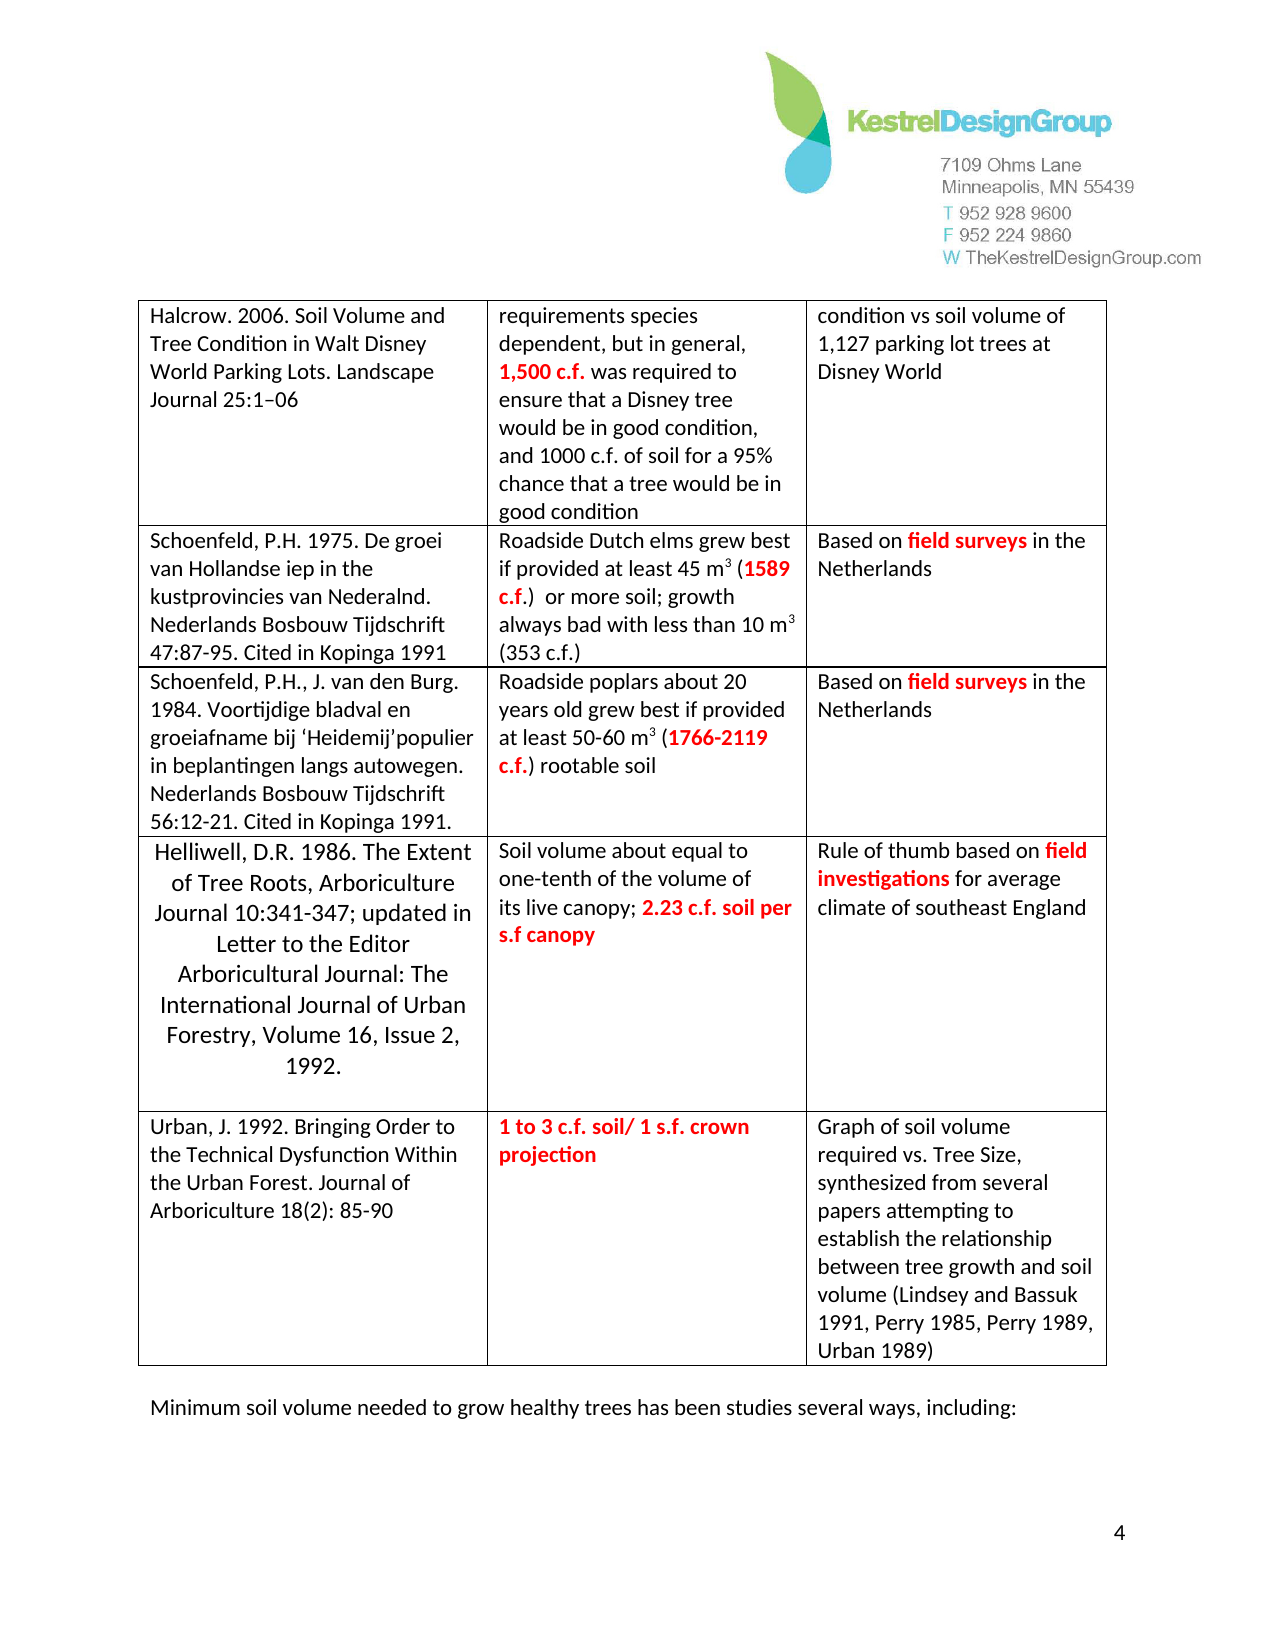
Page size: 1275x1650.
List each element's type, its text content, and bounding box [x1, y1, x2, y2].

table_cell Schoenfeld, P.H. 1975. De groei van Hollandse iep in the kustprovincies van Nederalnd. Nederlands Bosbouw Tijdschrift 47:87-95. Cited in Kopinga 1991 [139, 526, 487, 666]
table_cell Rule of thumb based on field investigations for average climate of southeast England [807, 837, 1106, 1111]
table_cell Based on survey of tree condition vs soil volume of 1,127 parking lot trees at Disney World [807, 301, 1106, 525]
table_cell Based on field surveys in the Netherlands [807, 526, 1106, 666]
table_cell 1 to 3 c.f. soil/ 1 s.f. crown projection [488, 1112, 806, 1364]
text Minimum soil volume needed to grow healthy trees has been studies several ways, including: [150, 1393, 1125, 1422]
table_cell Schoenfeld, P.H., J. van den Burg. 1984. Voortijdige bladval en groeiafname bij ‘Heidemij’populier in beplantingen langs autowegen. Nederlands Bosbouw Tijdschrift 56:12-21. Cited in Kopinga 1991. [139, 668, 487, 836]
table_cell Roadside poplars about 20 years old grew best if provided at least 50-60 m3 (1766-2119 c.f.) rootable soil [488, 668, 806, 836]
table_cell Soil volume about equal to one-tenth of the volume of its live canopy; 2.23 c.f. soil per s.f canopy [488, 837, 806, 1111]
picture [757, 44, 1210, 274]
table_cell Urban, J. 1992. Bringing Order to the Technical Dysfunction Within the Urban Forest. Journal of Arboriculture 18(2): 85-90 [139, 1112, 487, 1364]
table_cell Helliwell, D.R. 1986. The Extent of Tree Roots, Arboriculture Journal 10:341-347; updated in Letter to the Editor Arboricultural Journal: The International Journal of Urban Forestry, Volume 16, Issue 2, 1992. [139, 837, 487, 1111]
table_cell Graph of soil volume required vs. Tree Size, synthesized from several papers attempting to establish the relationship between tree growth and soil volume (Lindsey and Bassuk 1991, Perry 1985, Perry 1989, Urban 1989) [807, 1112, 1106, 1364]
table_cell Based on field surveys in the Netherlands [807, 668, 1106, 836]
table_cell Kent, D., S. Shultz, T. Wyatt, and D. Halcrow. 2006. Soil Volume and Tree Condition in Walt Disney World Parking Lots. Landscape Journal 25:1–06 [139, 301, 487, 525]
table_cell Roadside Dutch elms grew best if provided at least 45 m3 (1589 c.f.) or more soil; growth always bad with less than 10 m3 (353 c.f.) [488, 526, 806, 666]
